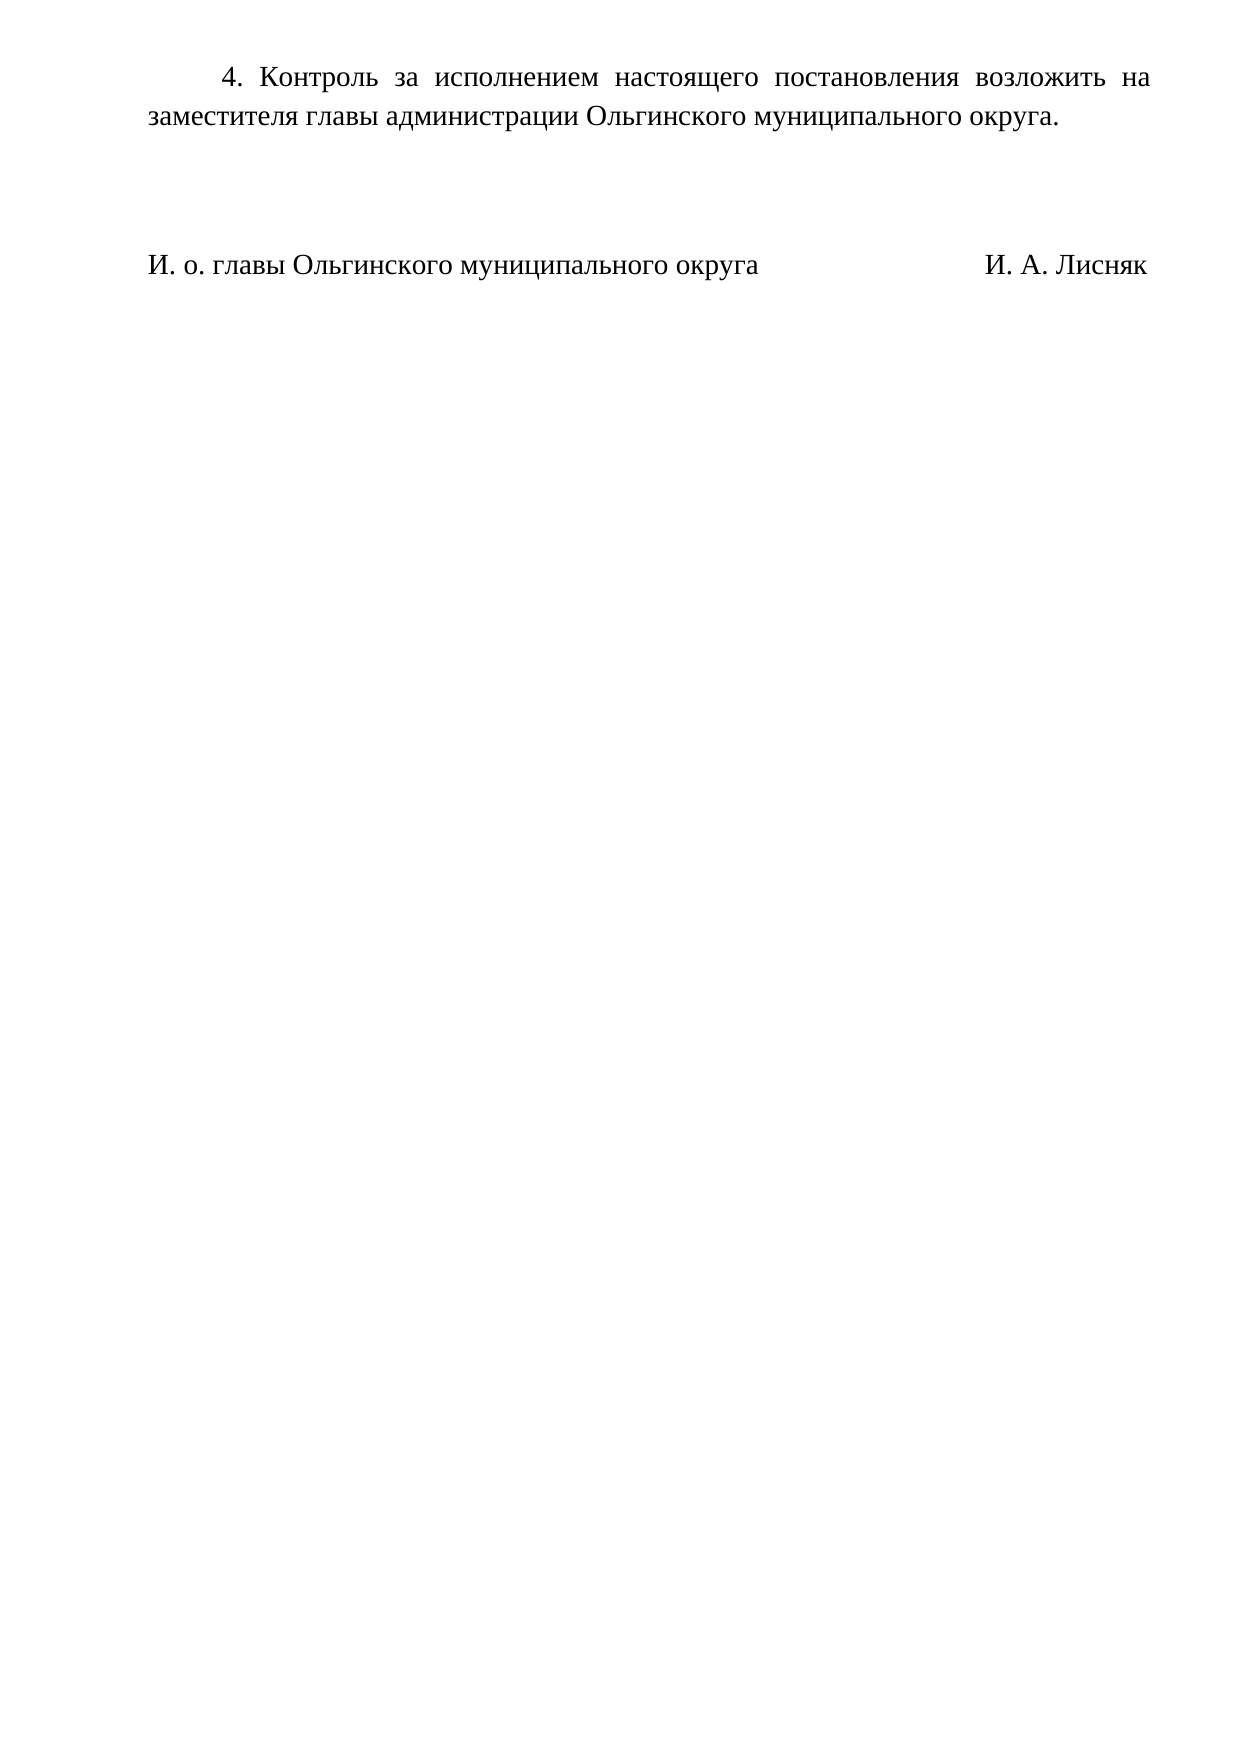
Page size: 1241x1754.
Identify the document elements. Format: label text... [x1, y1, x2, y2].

text И. о. главы Ольгинского муниципального округа И. А. Лисняк [148, 247, 1152, 280]
text 4. Контроль за исполнением настоящего постановления возложить на заместителя главы администрации Ольгинского муниципального округа. [148, 59, 1152, 131]
